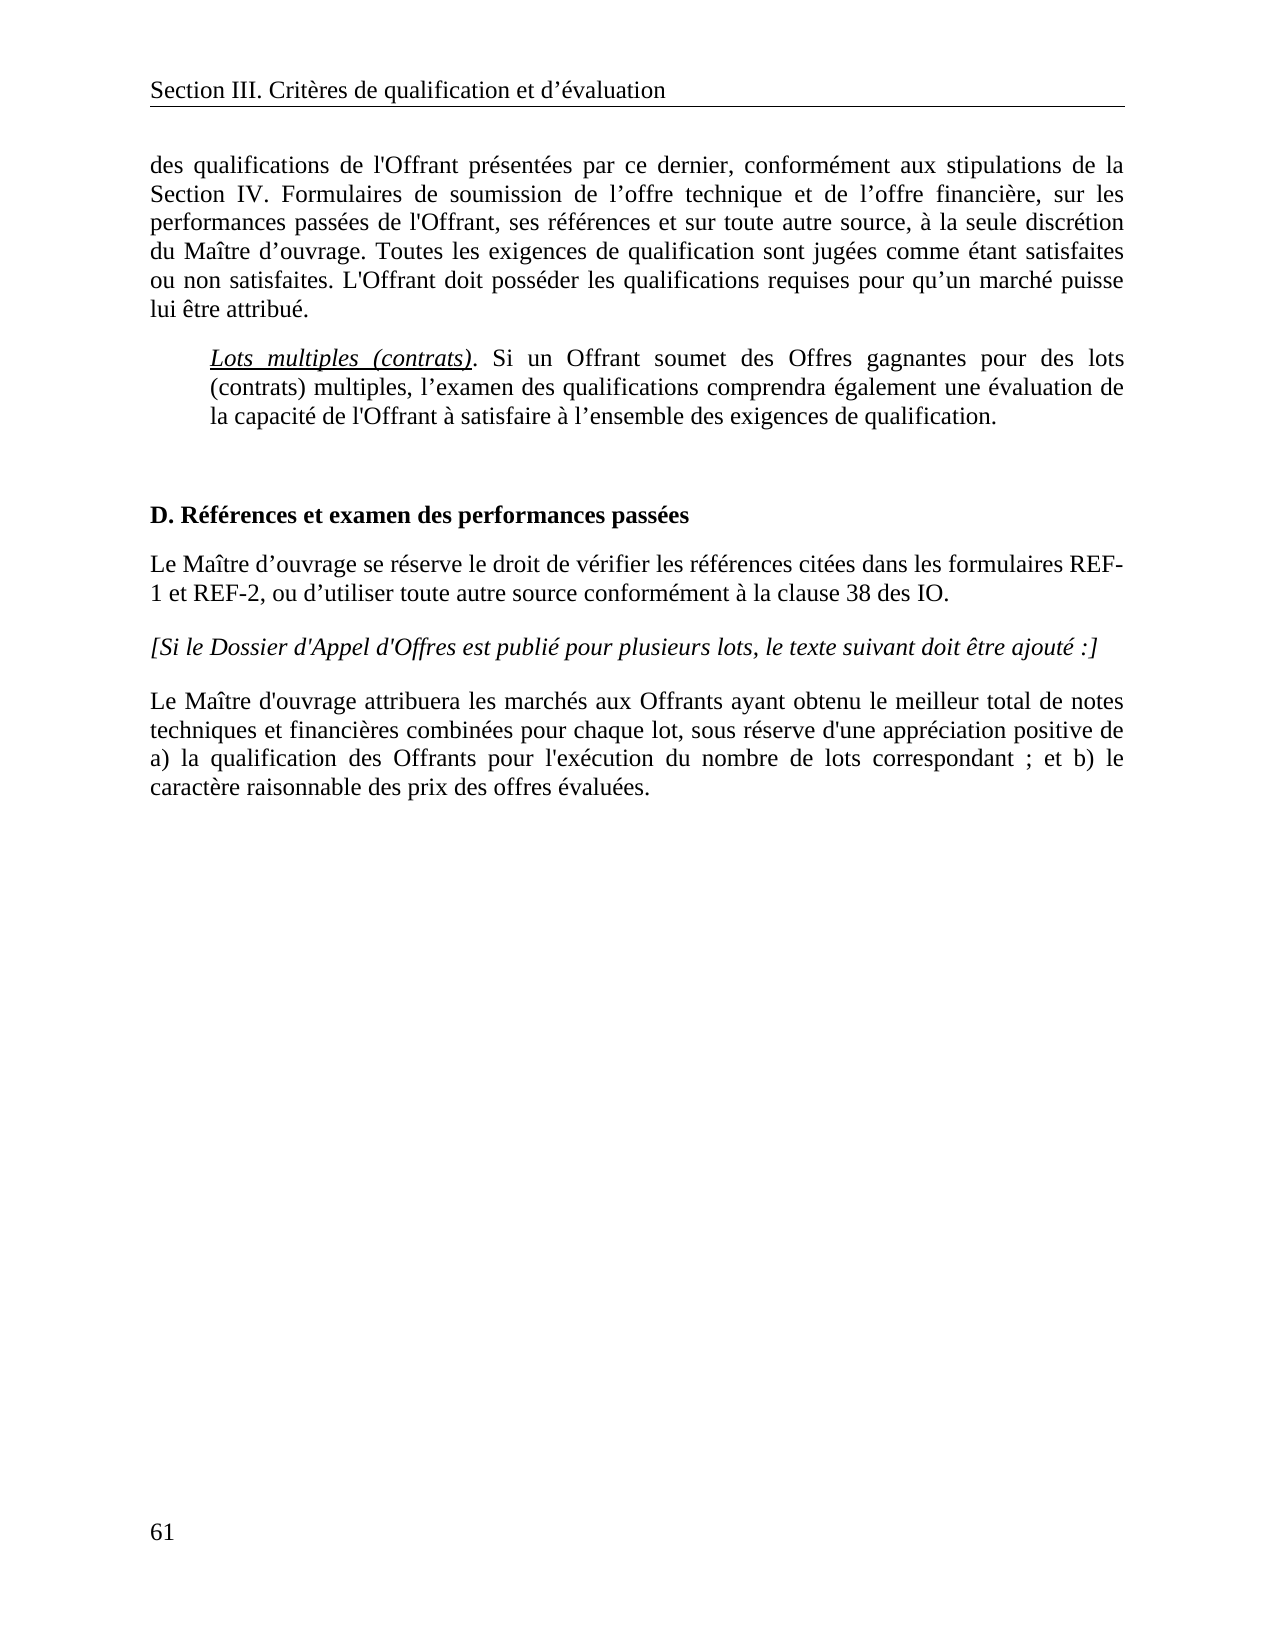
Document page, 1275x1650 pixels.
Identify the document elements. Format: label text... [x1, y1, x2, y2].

text D. Références et examen des performances passées [150, 500, 1125, 529]
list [150, 150, 1125, 322]
text Le Maître d'ouvrage attribuera les marchés aux Offrants ayant obtenu le meilleur total de notes techniques et financières combinées pour chaque lot, sous réserve d'une appréciation positive de a) la qualification des Offrants pour l'exécution du nombre de lots correspondant ; et b) le caractère raisonnable des prix des offres évaluées. [150, 686, 1125, 801]
text [Si le Dossier d'Appel d'Offres est publié pour plusieurs lots, le texte suivant doit être ajouté :] [150, 632, 1125, 661]
text Lots multiples (contrats). Si un Offrant soumet des Offres gagnantes pour des lots (contrats) multiples, l’examen des qualifications comprendra également une évaluation de la capacité de l'Offrant à satisfaire à l’ensemble des exigences de qualification. [210, 343, 1125, 429]
text Le Maître d’ouvrage se réserve le droit de vérifier les références citées dans les formulaires REF-1 et REF-2, ou d’utiliser toute autre source conformément à la clause 38 des IO. [150, 549, 1125, 607]
